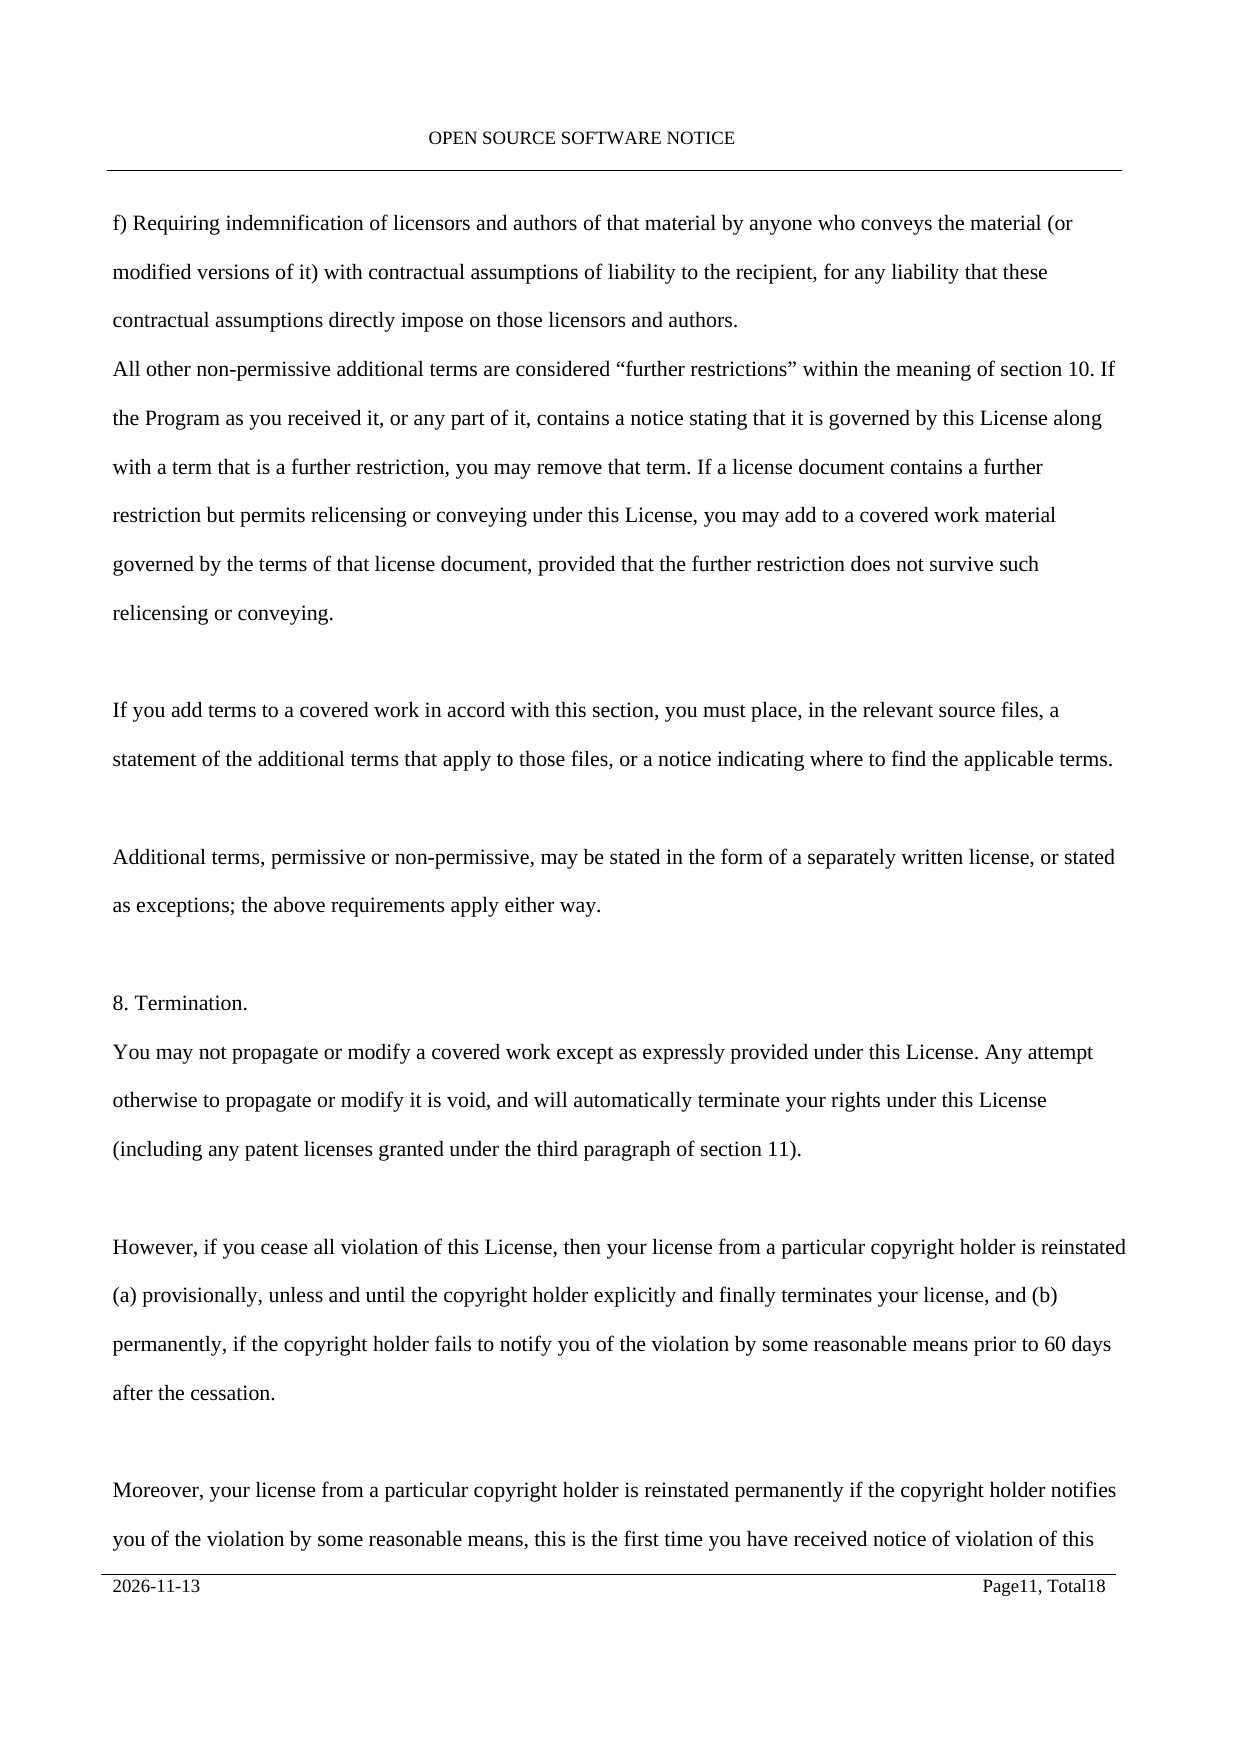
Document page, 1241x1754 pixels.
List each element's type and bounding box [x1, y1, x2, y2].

text [112, 206, 1128, 1555]
